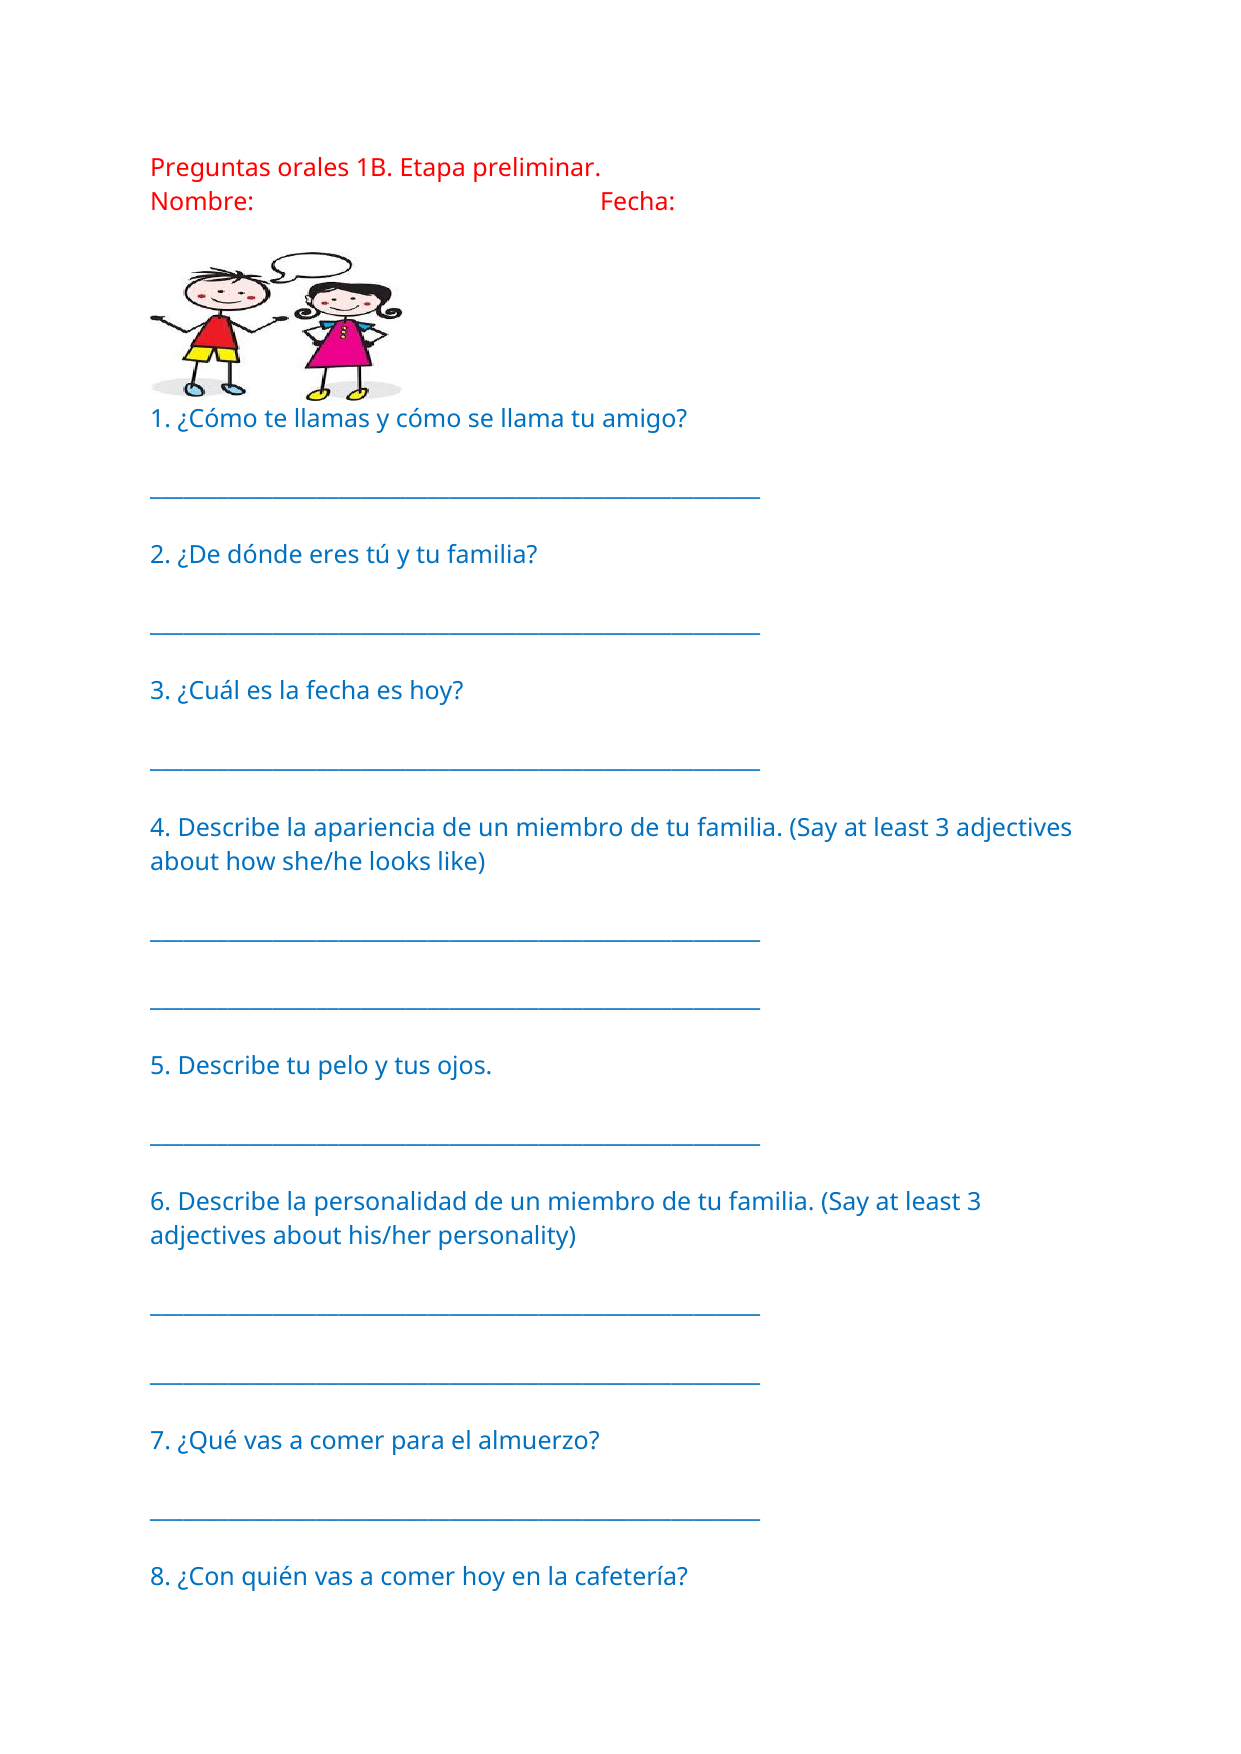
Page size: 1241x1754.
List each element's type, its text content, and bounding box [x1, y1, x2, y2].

text Preguntas orales 1B. Etapa preliminar. [150, 150, 1090, 184]
text 8. ¿Con quién vas a comer hoy en la cafetería? [150, 1559, 1090, 1593]
text 1. ¿Cómo te llamas y cómo se llama tu amigo? [150, 401, 1090, 434]
text _______________________________________________________ [150, 605, 1090, 639]
text _______________________________________________________ [150, 1116, 1090, 1150]
text 4. Describe la apariencia de un miembro de tu familia. (Say at least 3 adjectives about how she/he looks like) [150, 809, 1090, 877]
text 7. ¿Qué vas a comer para el almuerzo? [150, 1422, 1090, 1456]
text 3. ¿Cuál es la fecha es hoy? [150, 673, 1090, 707]
text 5. Describe tu pelo y tus ojos. [150, 1048, 1090, 1082]
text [150, 1354, 1090, 1388]
text _______________________________________________________ [150, 741, 1090, 775]
text _______________________________________________________ [150, 979, 1090, 1014]
text _______________________________________________________ [150, 1286, 1090, 1320]
text _______________________________________________________ [150, 469, 1090, 503]
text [150, 1491, 1090, 1524]
text 6. Describe la personalidad de un miembro de tu familia. (Say at least 3 adjectives about his/her personality) [150, 1184, 1090, 1252]
text Nombre: Fecha: [150, 184, 1090, 218]
picture [150, 252, 403, 401]
text _______________________________________________________ [150, 911, 1090, 946]
text 2. ¿De dónde eres tú y tu familia? [150, 537, 1090, 571]
